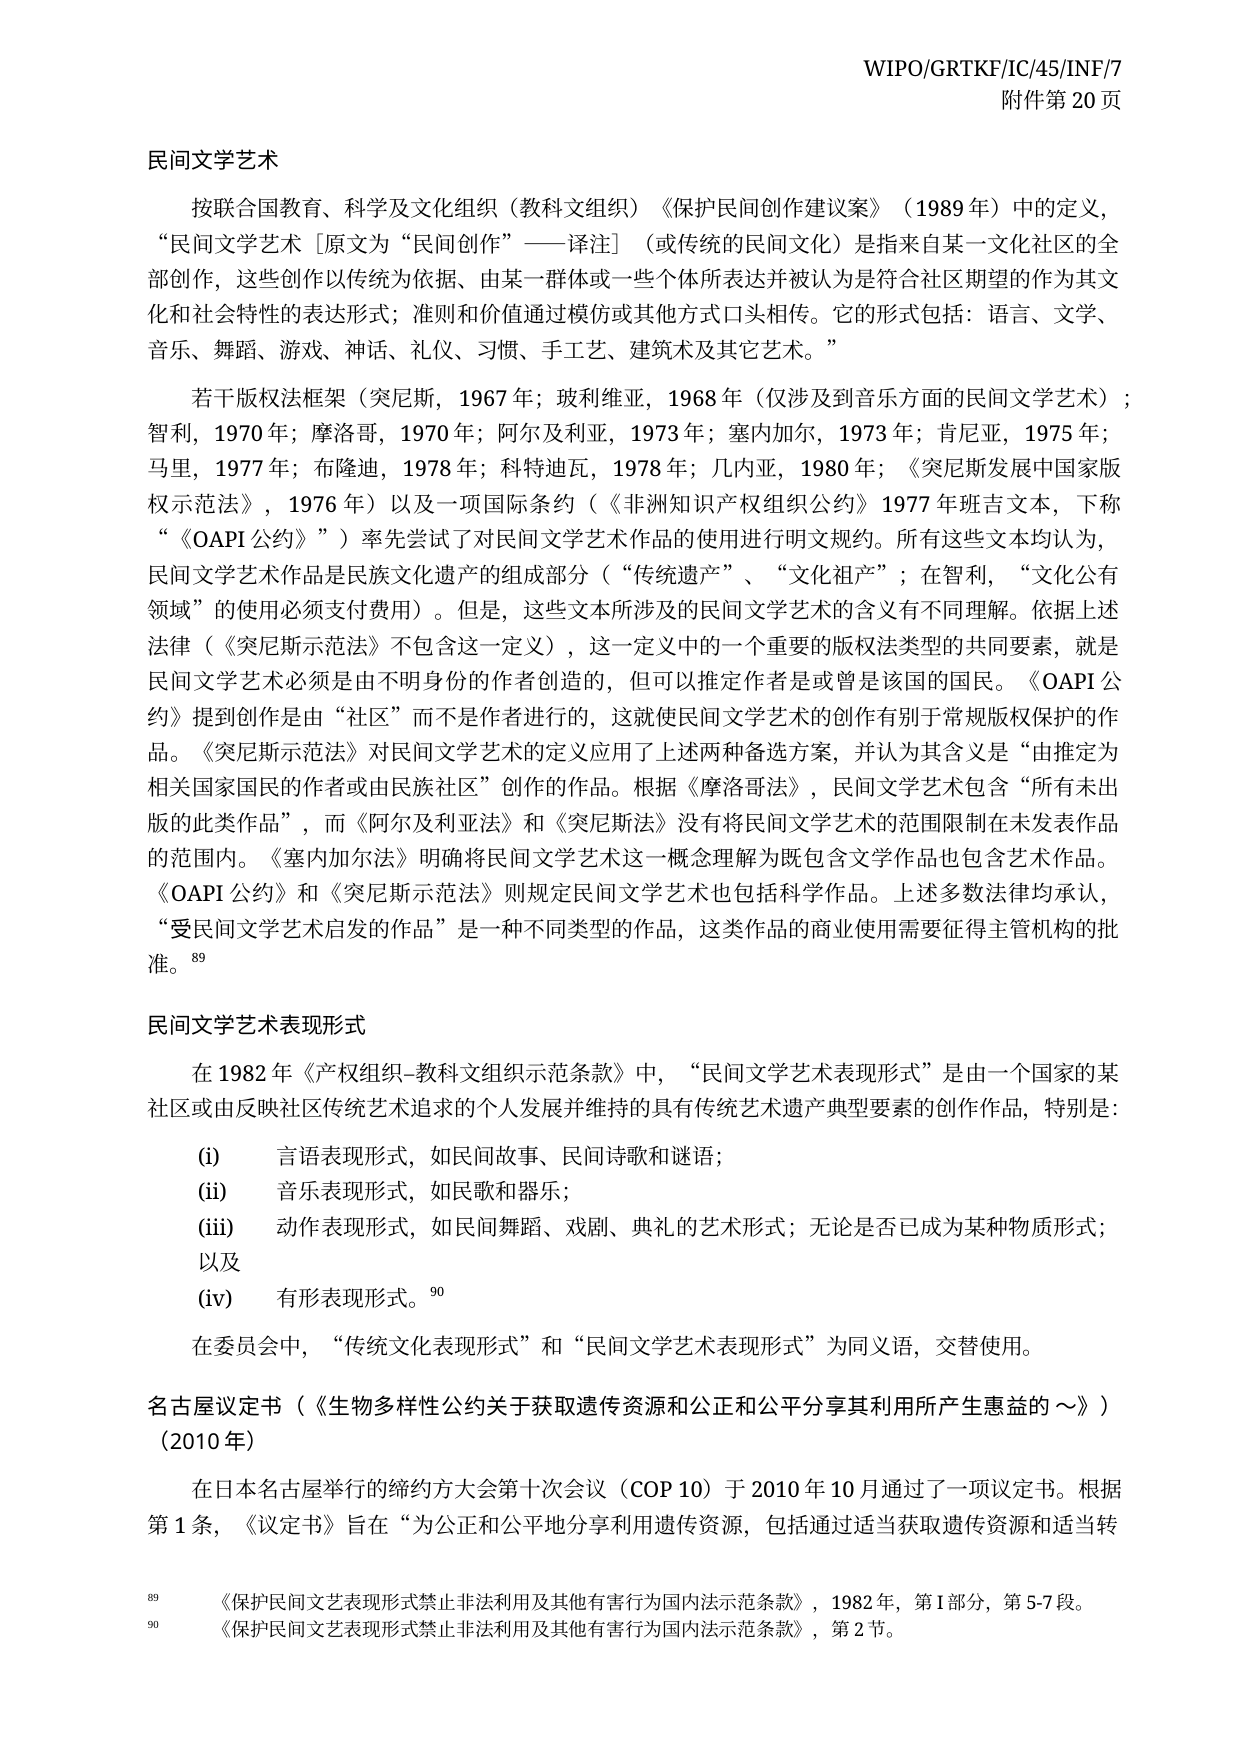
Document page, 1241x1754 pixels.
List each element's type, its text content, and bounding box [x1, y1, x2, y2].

text 按联合国教育、科学及文化组织（教科文组织）《保护民间创作建议案》（1989年）中的定义，“民间文学艺术［原文为“民间创作”——译注］（或传统的民间文化）是指来自某一文化社区的全部创作，这些创作以传统为依据、由某一群体或一些个体所表达并被认为是符合社区期望的作为其文化和社会特性的表达形式；准则和价值通过模仿或其他方式口头相传。它的形式包括：语言、文学、音乐、舞蹈、游戏、神话、礼仪、习惯、手工艺、建筑术及其它艺术。” [148, 187, 1122, 364]
text 在1982年《产权组织–教科文组织示范条款》中，“民间文学艺术表现形式”是由一个国家的某社区或由反映社区传统艺术追求的个人发展并维持的具有传统艺术遗产典型要素的创作作品，特别是： [148, 1052, 1122, 1123]
text (i) 言语表现形式，如民间故事、民间诗歌和谜语； [198, 1135, 1122, 1171]
text 民间文学艺术 [148, 139, 1122, 175]
text (iii) 动作表现形式，如民间舞蹈、戏剧、典礼的艺术形式；无论是否已成为某种物质形式；以及 [198, 1206, 1122, 1277]
text (ii) 音乐表现形式，如民歌和器乐； [198, 1171, 1122, 1206]
text 名古屋议定书（《生物多样性公约关于获取遗传资源和公正和公平分享其利用所产生惠益的～》）（2010年） [148, 1385, 1122, 1456]
text (iv) 有形表现形式。 [198, 1277, 1122, 1312]
text 民间文学艺术表现形式 [148, 1004, 1122, 1039]
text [148, 1469, 1122, 1539]
text 在委员会中，“传统文化表现形式”和“民间文学艺术表现形式”为同义语，交替使用。 [148, 1325, 1122, 1360]
text 若干版权法框架（突尼斯，1967年；玻利维亚，1968年（仅涉及到音乐方面的民间文学艺术）；智利，1970年；摩洛哥，1970年；阿尔及利亚，1973年；塞内加尔，1973年；肯尼亚，1975年；马里，1977年；布隆迪，1978年；科特迪瓦，1978年；几内亚，1980年；《突尼斯发展中国家版权示范法》，1976年）以及一项国际条约（《非洲知识产权组织公约》1977年班吉文本，下称“《OAPI公约》”）率先尝试了对民间文学艺术作品的使用进行明文规约。所有这些文本均认为，民间文学艺术作品是民族文化遗产的组成部分（“传统遗产”、“文化祖产”；在智利，“文化公有领域”的使用必须支付费用）。但是，这些文本所涉及的民间文学艺术的含义有不同理解。依据上述法律（《突尼斯示范法》不包含这一定义），这一定义中的一个重要的版权法类型的共同要素，就是民间文学艺术必须是由不明身份的作者创造的，但可以推定作者是或曾是该国的国民。《OAPI公约》提到创作是由“社区”而不是作者进行的，这就使民间文学艺术的创作有别于常规版权保护的作品。《突尼斯示范法》对民间文学艺术的定义应用了上述两种备选方案，并认为其含义是“由推定为相关国家国民的作者或由民族社区”创作的作品。根据《摩洛哥法》，民间文学艺术包含“所有未出版的此类作品”，而《阿尔及利亚法》和《突尼斯法》没有将民间文学艺术的范围限制在未发表作品的范围内。《塞内加尔法》明确将民间文学艺术这一概念理解为既包含文学作品也包含艺术作品。《OAPI公约》和《突尼斯示范法》则规定民间文学艺术也包括科学作品。上述多数法律均承认，“受民间文学艺术启发的作品”是一种不同类型的作品，这类作品的商业使用需要征得主管机构的批准。 [148, 377, 1122, 979]
